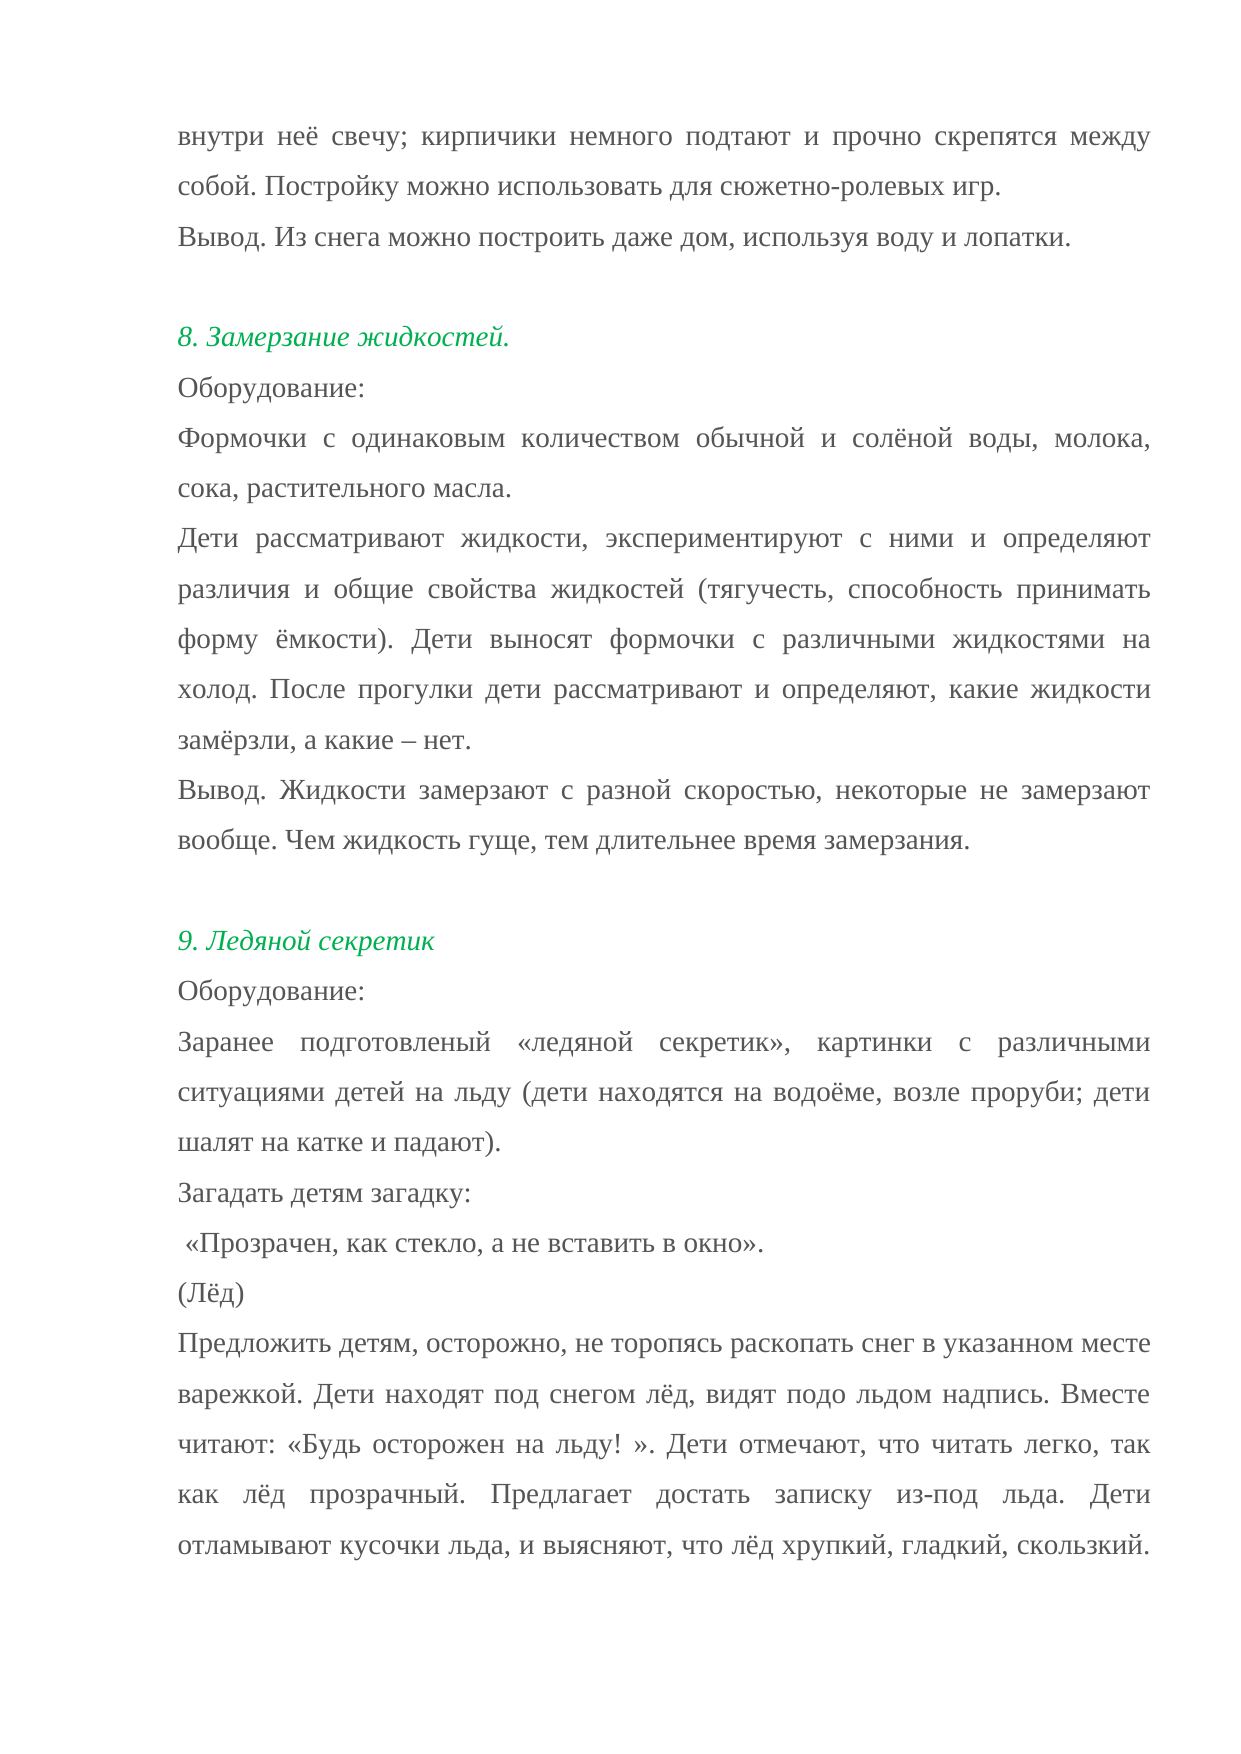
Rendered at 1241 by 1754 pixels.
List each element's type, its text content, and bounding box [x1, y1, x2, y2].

text Дети рассматривают жидкости, экспериментируют с ними и определяют различия и общие свойства жидкостей (тягучесть, способность принимать форму ёмкости). Дети выносят формочки с различными жидкостями на холод. После прогулки дети рассматривают и определяют, какие жидкости замёрзли, а какие – нет. [177, 521, 1152, 755]
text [177, 1326, 1152, 1560]
text Оборудование: [177, 973, 1152, 1007]
text 9. Ледяной секретик [177, 923, 1152, 957]
text Заранее подготовленый «ледяной секретик», картинки с различными ситуациями детей на льду (дети находятся на водоёме, возле проруби; дети шалят на катке и падают). [177, 1024, 1152, 1158]
text Формочки с одинаковым количеством обычной и солёной воды, молока, сока, растительного масла. [177, 420, 1152, 504]
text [177, 118, 1152, 202]
text Вывод. Жидкости замерзают с разной скоростью, некоторые не замерзают вообще. Чем жидкость гуще, тем длительнее время замерзания. [177, 772, 1152, 856]
text (Лёд) [177, 1275, 1152, 1309]
text Вывод. Из снега можно построить даже дом, используя воду и лопатки. [177, 219, 1152, 252]
text Оборудование: [177, 370, 1152, 403]
text «Прозрачен, как стекло, а не вставить в окно». [177, 1225, 1152, 1258]
text 8. Замерзание жидкостей. [177, 319, 1152, 353]
text Загадать детям загадку: [177, 1175, 1152, 1208]
